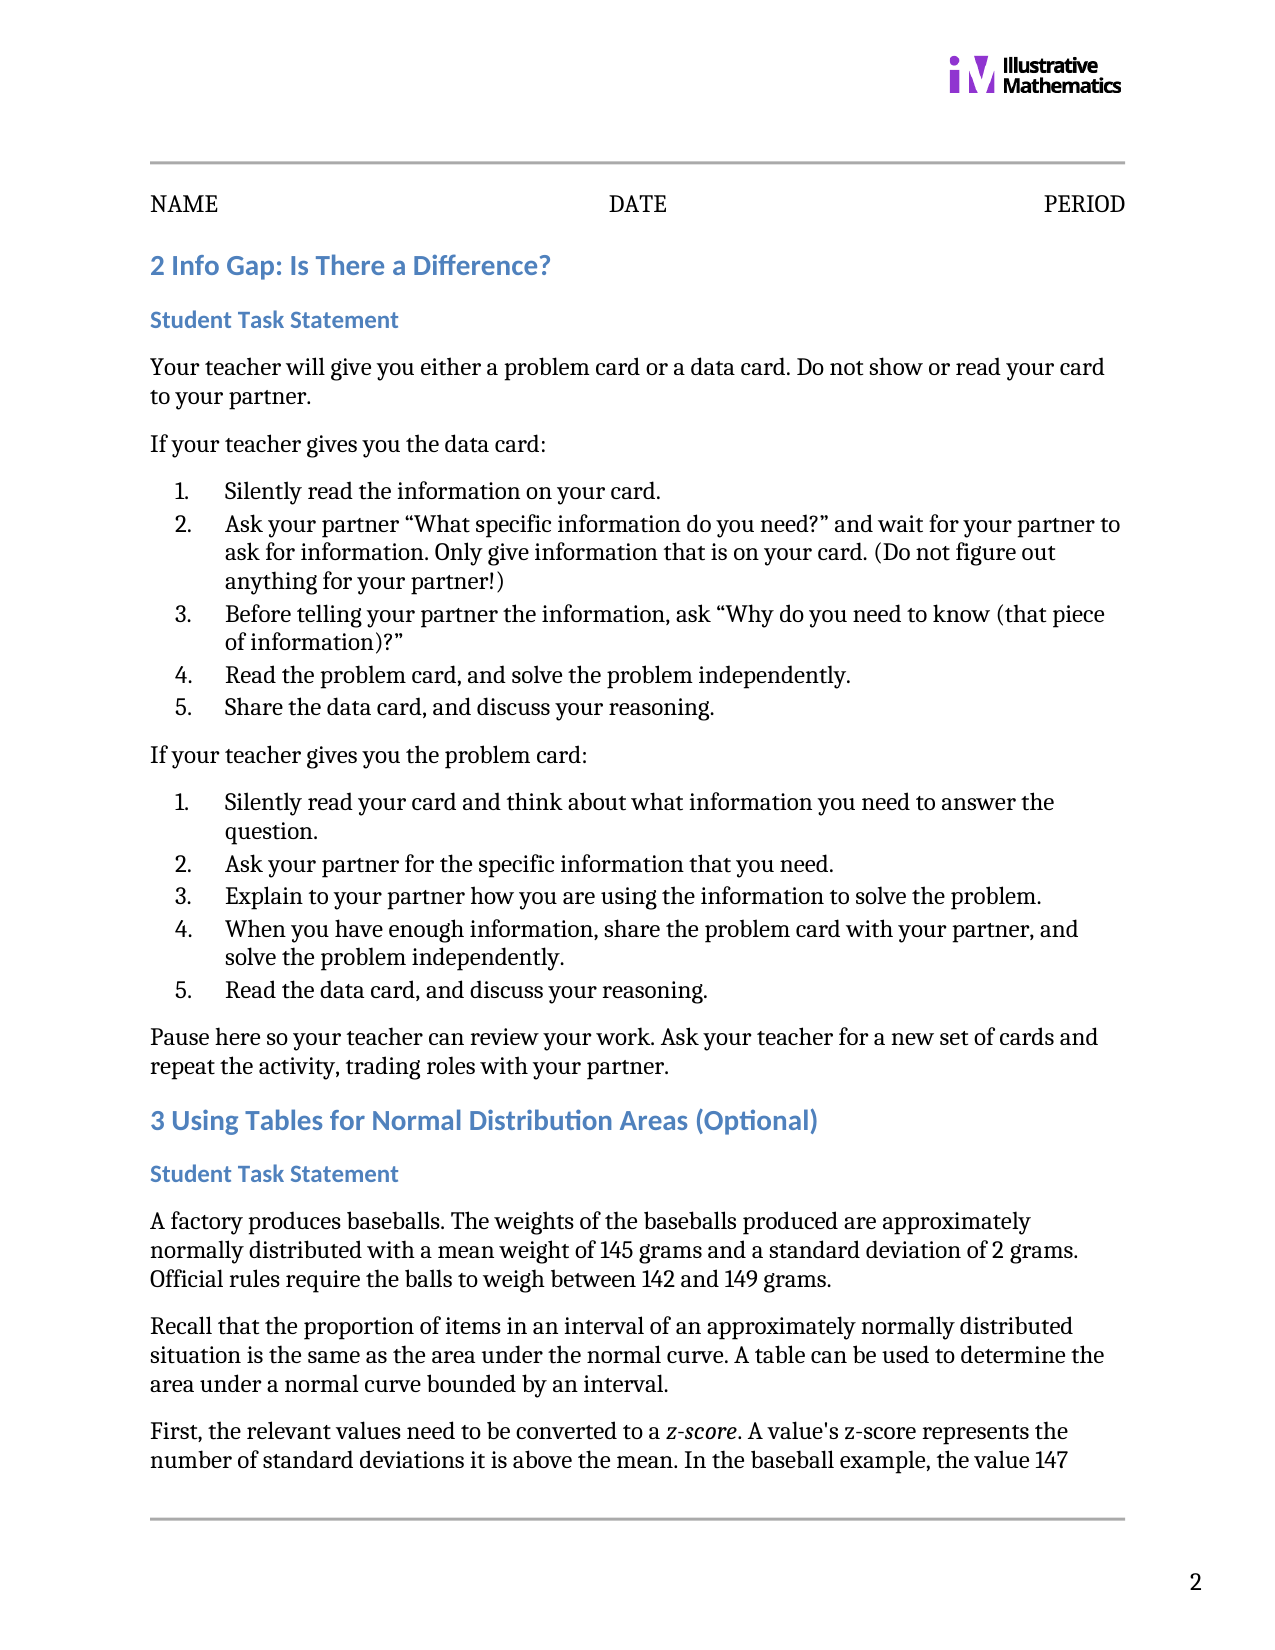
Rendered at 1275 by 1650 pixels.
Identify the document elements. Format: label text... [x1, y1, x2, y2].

list When you have enough information, share the problem card with your partner, and solve the problem independently. [175, 914, 1125, 972]
text Recall that the proportion of items in an interval of an approximately normally distributed situation is the same as the area under the normal curve. A table can be used to determine the area under a normal curve bounded by an interval. [150, 1312, 1125, 1398]
subtitle 2 Info Gap: Is There a Difference? [150, 247, 1125, 283]
list Ask your partner “What specific information do you need?” and wait for your partner to ask for information. Only give information that is on your card. (Do not figure out anything for your partner!) [175, 509, 1125, 596]
subtitle Student Task Statement [150, 304, 1125, 334]
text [150, 1417, 1125, 1475]
list Silently read the information on your card. [175, 477, 1125, 506]
subtitle Student Task Statement [150, 1158, 1125, 1188]
list Silently read your card and think about what information you need to answer the question. [175, 788, 1125, 846]
text If your teacher gives you the data card: [150, 429, 1125, 458]
list Before telling your partner the information, ask “Why do you need to know (that piece of information)?” [175, 599, 1125, 657]
text Your teacher will give you either a problem card or a data card. Do not show or read your card to your partner. [150, 353, 1125, 411]
list Ask your partner for the specific information that you need. [175, 849, 1125, 878]
picture [949, 55, 1121, 93]
text A factory produces baseballs. The weights of the baseballs produced are approximately normally distributed with a mean weight of 145 grams and a standard deviation of 2 grams. Official rules require the balls to weigh between 142 and 149 grams. [150, 1207, 1125, 1293]
subtitle 3 Using Tables for Normal Distribution Areas (Optional) [150, 1102, 1125, 1137]
list Share the data card, and discuss your reasoning. [175, 693, 1125, 722]
text Pause here so your teacher can review your work. Ask your teacher for a new set of cards and repeat the activity, trading roles with your partner. [150, 1023, 1125, 1081]
text If your teacher gives you the problem card: [150, 741, 1125, 769]
list Read the problem card, and solve the problem independently. [175, 661, 1125, 689]
list Explain to your partner how you are using the information to solve the problem. [175, 882, 1125, 911]
list Read the data card, and discuss your reasoning. [175, 976, 1125, 1004]
